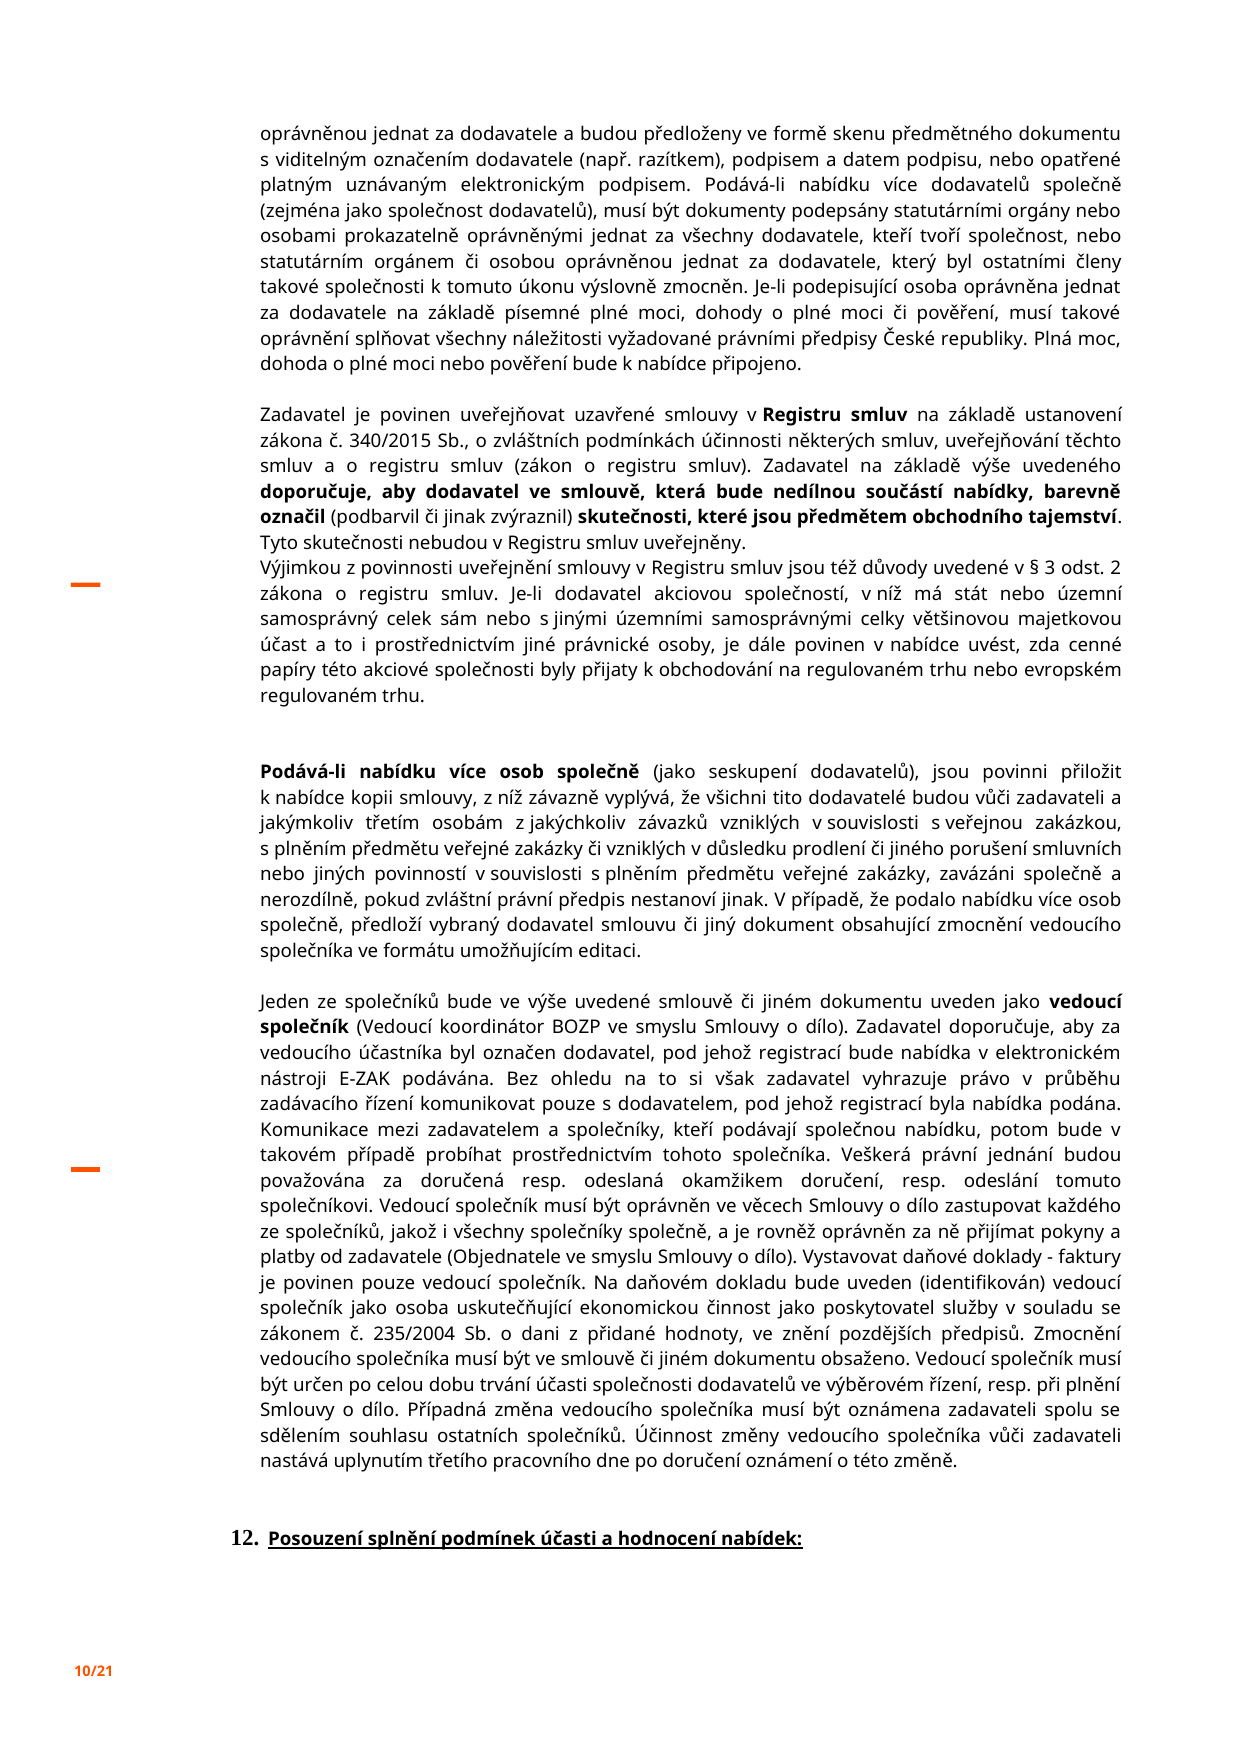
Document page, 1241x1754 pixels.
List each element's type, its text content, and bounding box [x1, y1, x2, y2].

text Podává-li nabídku více osob společně (jako seskupení dodavatelů), jsou povinni přiložit k nabídce kopii smlouvy, z níž závazně vyplývá, že všichni tito dodavatelé budou vůči zadavateli a jakýmkoliv třetím osobám z jakýchkoliv závazků vzniklých v souvislosti s veřejnou zakázkou, s plněním předmětu veřejné zakázky či vzniklých v důsledku prodlení či jiného porušení smluvních nebo jiných povinností v souvislosti s plněním předmětu veřejné zakázky, zavázáni společně a nerozdílně, pokud zvláštní právní předpis nestanoví jinak. V případě, že podalo nabídku více osob společně, předloží vybraný dodavatel smlouvu či jiný dokument obsahující zmocnění vedoucího společníka ve formátu umožňujícím editaci. [260, 759, 1122, 963]
text Výjimkou z povinnosti uveřejnění smlouvy v Registru smluv jsou též důvody uvedené v § 3 odst. 2 zákona o registru smluv. Je-li dodavatel akciovou společností, v níž má stát nebo územní samosprávný celek sám nebo s jinými územními samosprávnými celky většinovou majetkovou účast a to i prostřednictvím jiné právnické osoby, je dále povinen v nabídce uvést, zda cenné papíry této akciové společnosti byly přijaty k obchodování na regulovaném trhu nebo evropském regulovaném trhu. [260, 554, 1122, 708]
list Posouzení splnění podmínek účasti a hodnocení nabídek: [230, 1524, 1122, 1551]
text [260, 121, 1122, 376]
text Jeden ze společníků bude ve výše uvedené smlouvě či jiném dokumentu uveden jako vedoucí společník (Vedoucí koordinátor BOZP ve smyslu Smlouvy o dílo). Zadavatel doporučuje, aby za vedoucího účastníka byl označen dodavatel, pod jehož registrací bude nabídka v elektronickém nástroji E-ZAK podávána. Bez ohledu na to si však zadavatel vyhrazuje právo v průběhu zadávacího řízení komunikovat pouze s dodavatelem, pod jehož registrací byla nabídka podána. Komunikace mezi zadavatelem a společníky, kteří podávají společnou nabídku, potom bude v takovém případě probíhat prostřednictvím tohoto společníka. Veškerá právní jednání budou považována za doručená resp. odeslaná okamžikem doručení, resp. odeslání tomuto společníkovi. Vedoucí společník musí být oprávněn ve věcech Smlouvy o dílo zastupovat každého ze společníků, jakož i všechny společníky společně, a je rovněž oprávněn za ně přijímat pokyny a platby od zadavatele (Objednatele ve smyslu Smlouvy o dílo). Vystavovat daňové doklady - faktury je povinen pouze vedoucí společník. Na daňovém dokladu bude uveden (identifikován) vedoucí společník jako osoba uskutečňující ekonomickou činnost jako poskytovatel služby v souladu se zákonem č. 235/2004 Sb. o dani z přidané hodnoty, ve znění pozdějších předpisů. Zmocnění vedoucího společníka musí být ve smlouvě či jiném dokumentu obsaženo. Vedoucí společník musí být určen po celou dobu trvání účasti společnosti dodavatelů ve výběrovém řízení, resp. při plnění Smlouvy o dílo. Případná změna vedoucího společníka musí být oznámena zadavateli spolu se sdělením souhlasu ostatních společníků. Účinnost změny vedoucího společníka vůči zadavateli nastává uplynutím třetího pracovního dne po doručení oznámení o této změně. [260, 988, 1122, 1473]
text Zadavatel je povinen uveřejňovat uzavřené smlouvy v Registru smluv na základě ustanovení zákona č. 340/2015 Sb., o zvláštních podmínkách účinnosti některých smluv, uveřejňování těchto smluv a o registru smluv (zákon o registru smluv). Zadavatel na základě výše uvedeného doporučuje, aby dodavatel ve smlouvě, která bude nedílnou součástí nabídky, barevně označil (podbarvil či jinak zvýraznil) skutečnosti, které jsou předmětem obchodního tajemství. Tyto skutečnosti nebudou v Registru smluv uveřejněny. [260, 401, 1122, 554]
